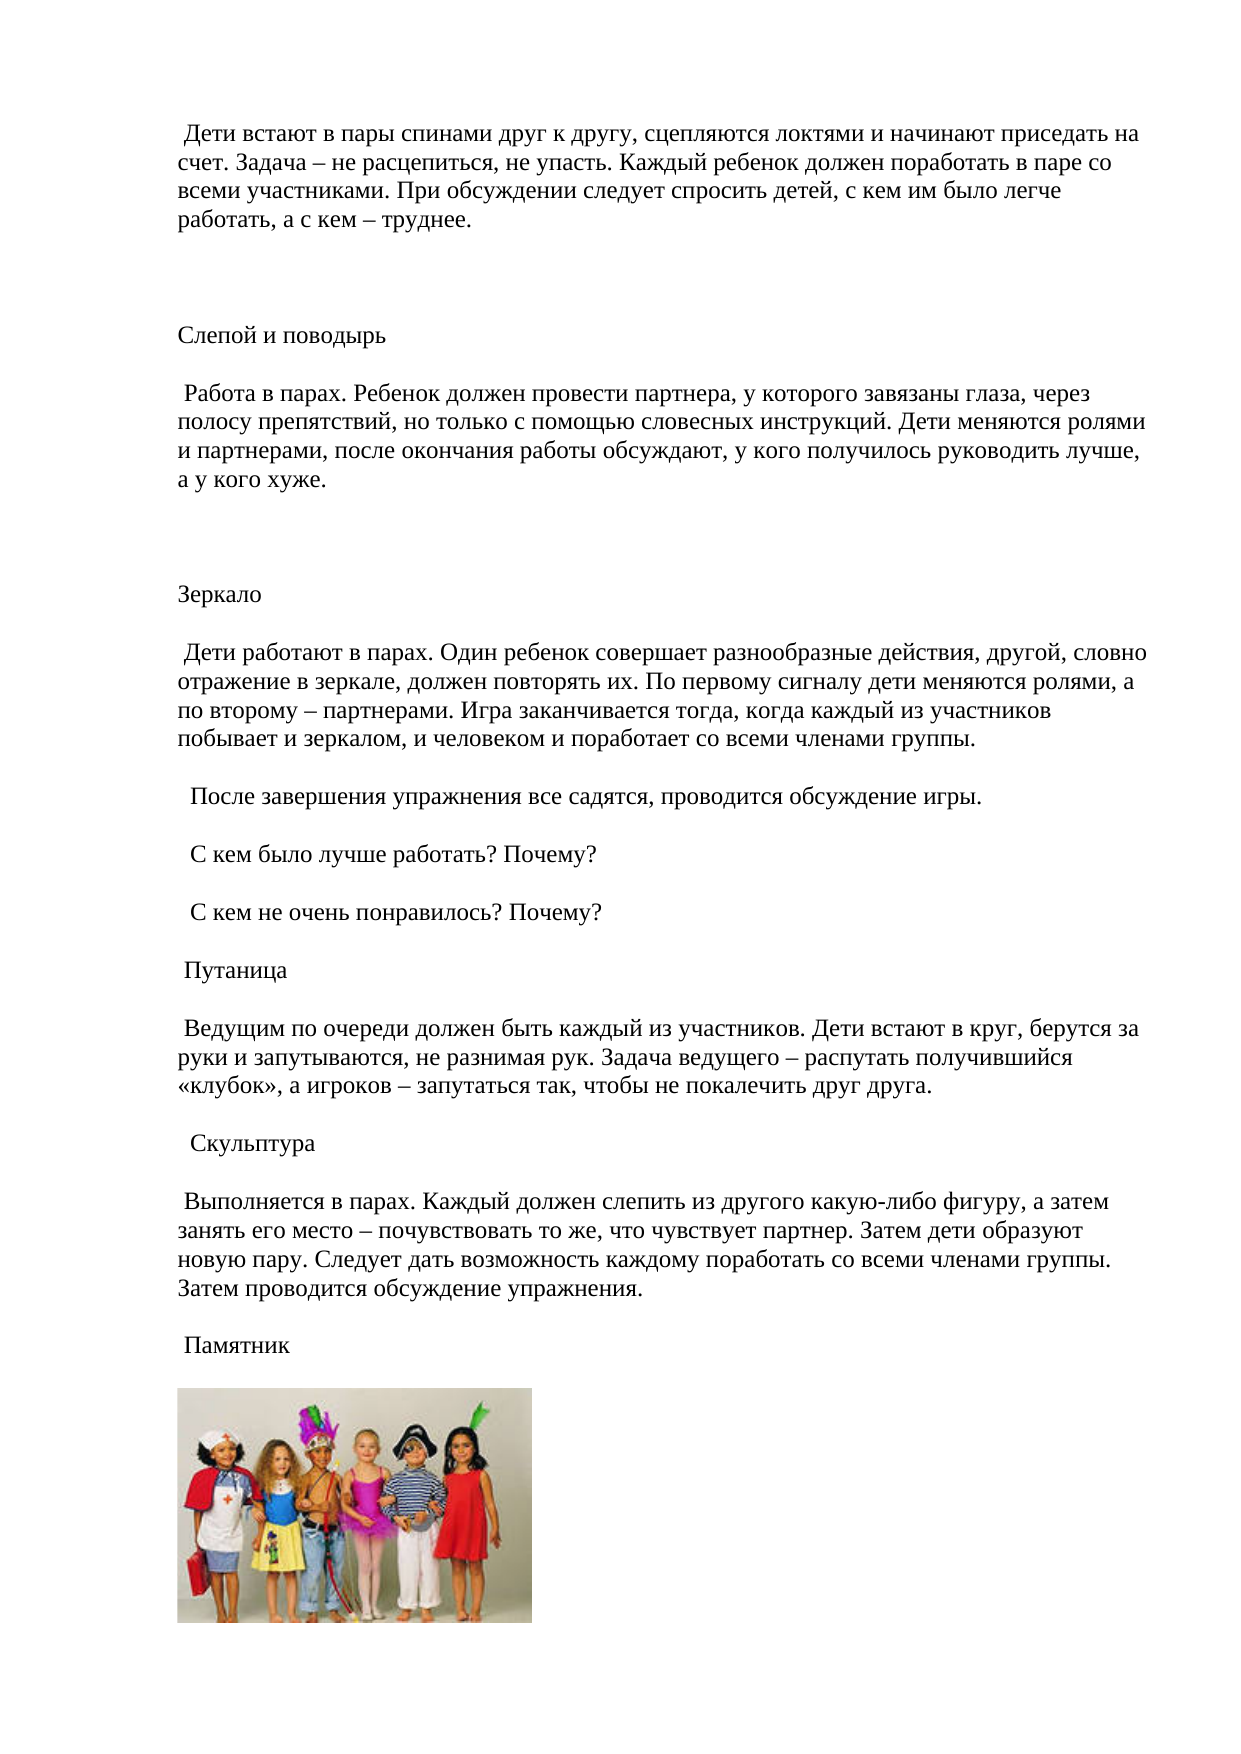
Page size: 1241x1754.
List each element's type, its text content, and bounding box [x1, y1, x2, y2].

text Работа в парах. Ребенок должен провести партнера, у которого завязаны глаза, через полосу препятствий, но только с помощью словесных инструкций. Дети меняются ролями и партнерами, после окончания работы обсуждают, у кого получилось руководить лучше, а у кого хуже. [177, 378, 1152, 493]
text После завершения упражнения все садятся, проводится обсуждение игры. [177, 781, 1152, 810]
text Выполняется в парах. Каждый должен слепить из другого какую-либо фигуру, а затем занять его место – почувствовать то же, что чувствует партнер. Затем дети образуют новую пару. Следует дать возможность каждому поработать со всеми членами группы. Затем проводится обсуждение упражнения. [177, 1186, 1152, 1301]
text Памятник [177, 1331, 1152, 1359]
text Дети работают в парах. Один ребенок совершает разнообразные действия, другой, словно отражение в зеркале, должен повторять их. По первому сигналу дети меняются ролями, а по второму – партнерами. Игра заканчивается тогда, когда каждый из участников побывает и зеркалом, и человеком и поработает со всеми членами группы. [177, 637, 1152, 752]
text Ведущим по очереди должен быть каждый из участников. Дети встают в круг, берутся за руки и запутываются, не разнимая рук. Задача ведущего – распутать получившийся «клубок», а игроков – запутаться так, чтобы не покалечить друг друга. [177, 1013, 1152, 1099]
text С кем не очень понравилось? Почему? [177, 897, 1152, 926]
text Скульптура [177, 1128, 1152, 1157]
picture [177, 1388, 532, 1623]
text Путаница [177, 955, 1152, 984]
text Дети встают в пары спинами друг к другу, сцепляются локтями и начинают приседать на счет. Задача – не расцепиться, не упасть. Каждый ребенок должен поработать в паре со всеми участниками. При обсуждении следует спросить детей, с кем им было легче работать, а с кем – труднее. [177, 118, 1152, 233]
text Зеркало [177, 522, 1152, 608]
text Слепой и поводырь [177, 262, 1152, 348]
text С кем было лучше работать? Почему? [177, 839, 1152, 868]
